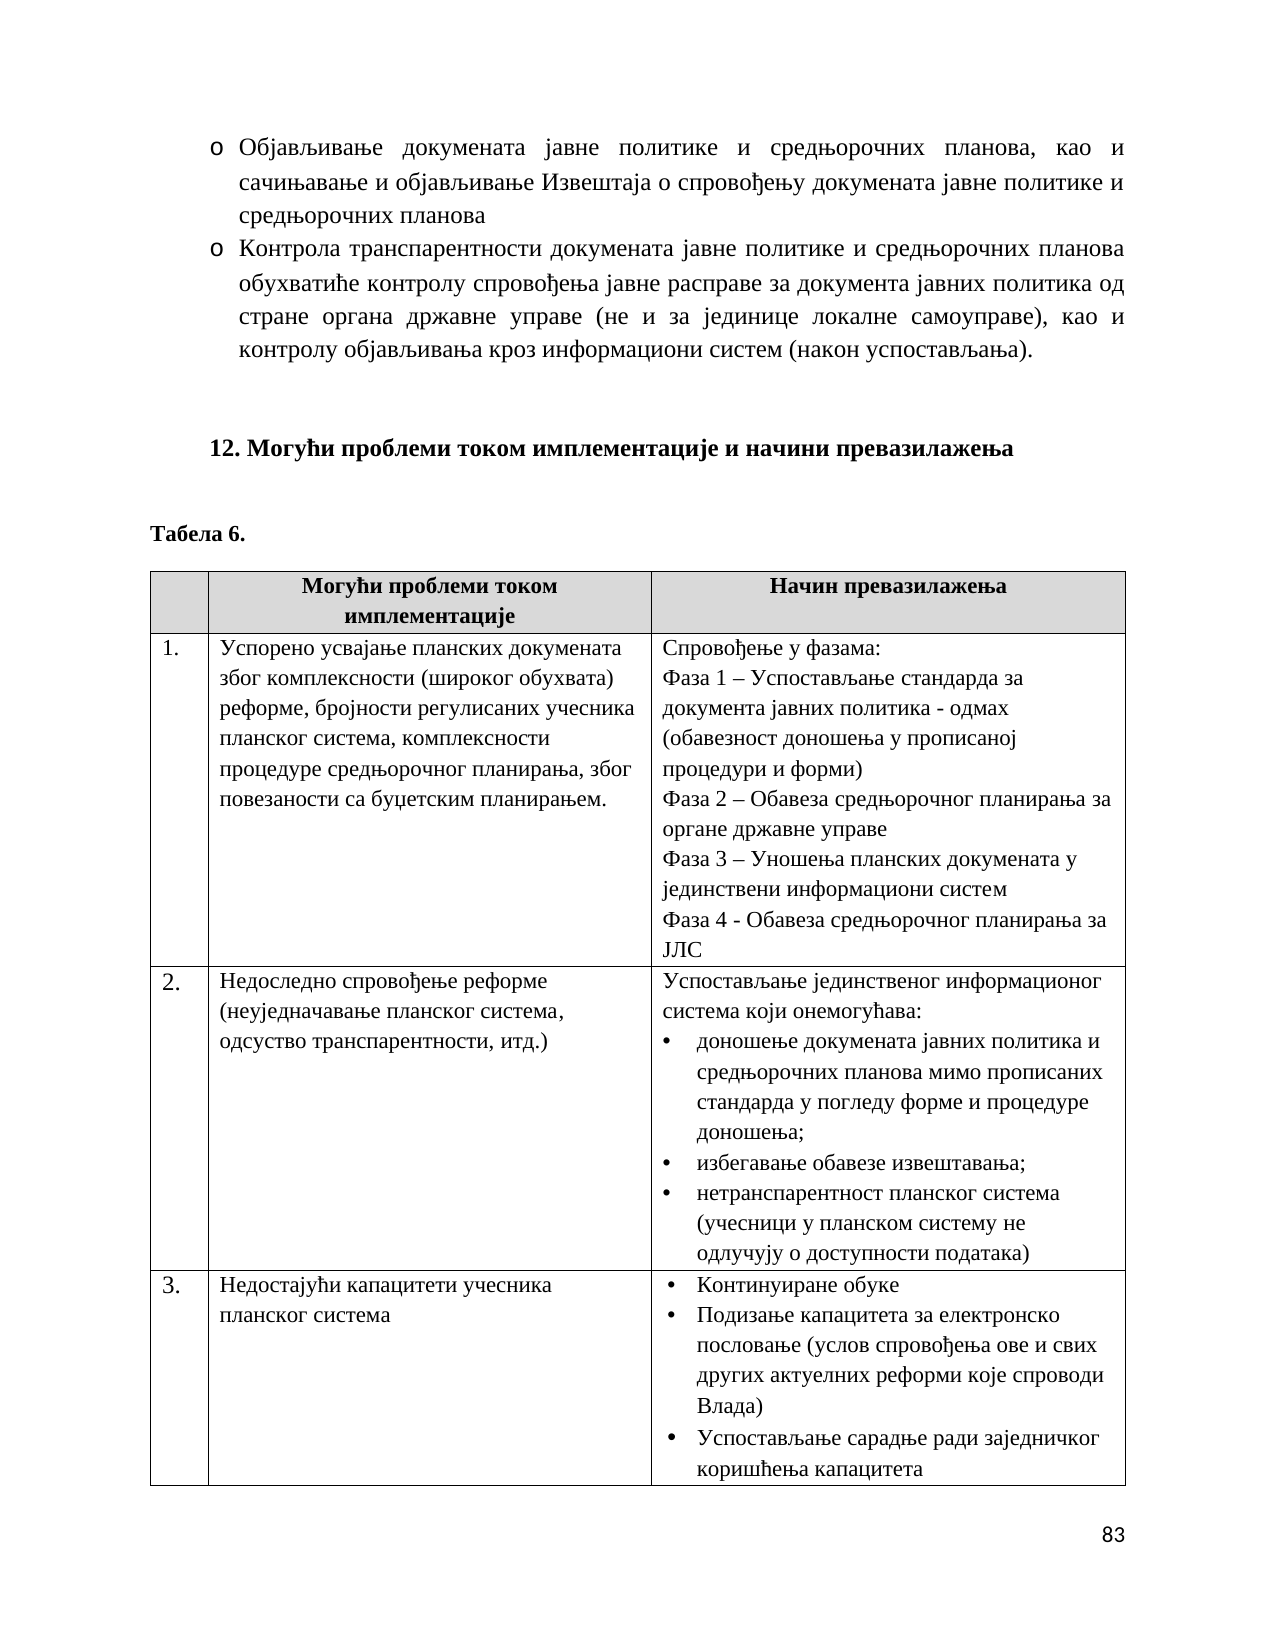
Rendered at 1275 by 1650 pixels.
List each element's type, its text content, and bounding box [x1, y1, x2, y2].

table_cell Спровођење у фазама: Фаза 1 – Успостављање стандарда за документа јавних политика - одмах (обавезност доношења у прописаној процедури и форми) Фаза 2 – Обавеза средњорочног планирања за органе државне управе Фаза 3 – Уношења планских докумената у јединствени информациони систем Фаза 4 - Обавеза средњорочног планирања за ЈЛС [652, 634, 1125, 966]
table_cell Недоследно спровођење реформе (неуједначавање планског система, одсуство транспарентности, итд.) [209, 967, 651, 1269]
table_header Начин превазилажења [652, 572, 1125, 633]
table_cell Недостајући капацитети учесника планског система [209, 1271, 651, 1485]
list Контрола транспарентности докумената јавне политике и средњорочних планова обухватиће контролу спровођења јавне расправе за документа јавних политика од стране органа државне управе (не и за јединице локалне самоуправе), као и контролу објављивања кроз информациони систем (након успостављања). [209, 233, 1125, 363]
table_cell 3. [151, 1271, 208, 1485]
table_cell 1. [151, 634, 208, 966]
table_cell Успостављање јединственог информационог система који онемогућава: доношење докумената јавних политика и средњорочних планова мимо прописаних стандарда у погледу форме и процедуре доношења; избегавање обавезе извештавања; нетранспарентност планског система (учесници у планском систему не одлучују о доступности података) [652, 967, 1125, 1269]
table_cell 2. [151, 967, 208, 1269]
table_cell Континуиране обуке Подизање капацитета за електронско пословање (услов спровођења ове и свих других актуелних реформи које спроводи Влада) Успостављање сарадње ради заједничког коришћења капацитета [652, 1271, 1125, 1485]
text Табела 6. [150, 520, 1125, 547]
table_header [151, 572, 208, 633]
list Објављивање докумената јавне политике и средњорочних планова, као и сачињавање и објављивање Извештаја о спровођењу докумената јавне политике и средњорочних планова [209, 132, 1125, 229]
table_header Могући проблеми током имплементације [209, 572, 651, 633]
table_cell Успорено усвајање планских докумената због комплексности (широког обухвата) реформе, бројности регулисаних учесника планског система, комплексности процедуре средњорочног планирања, због повезаности са буџетским планирањем. [209, 634, 651, 966]
list 12. Могући проблеми током имплементације и начини превазилажења [209, 433, 1125, 462]
